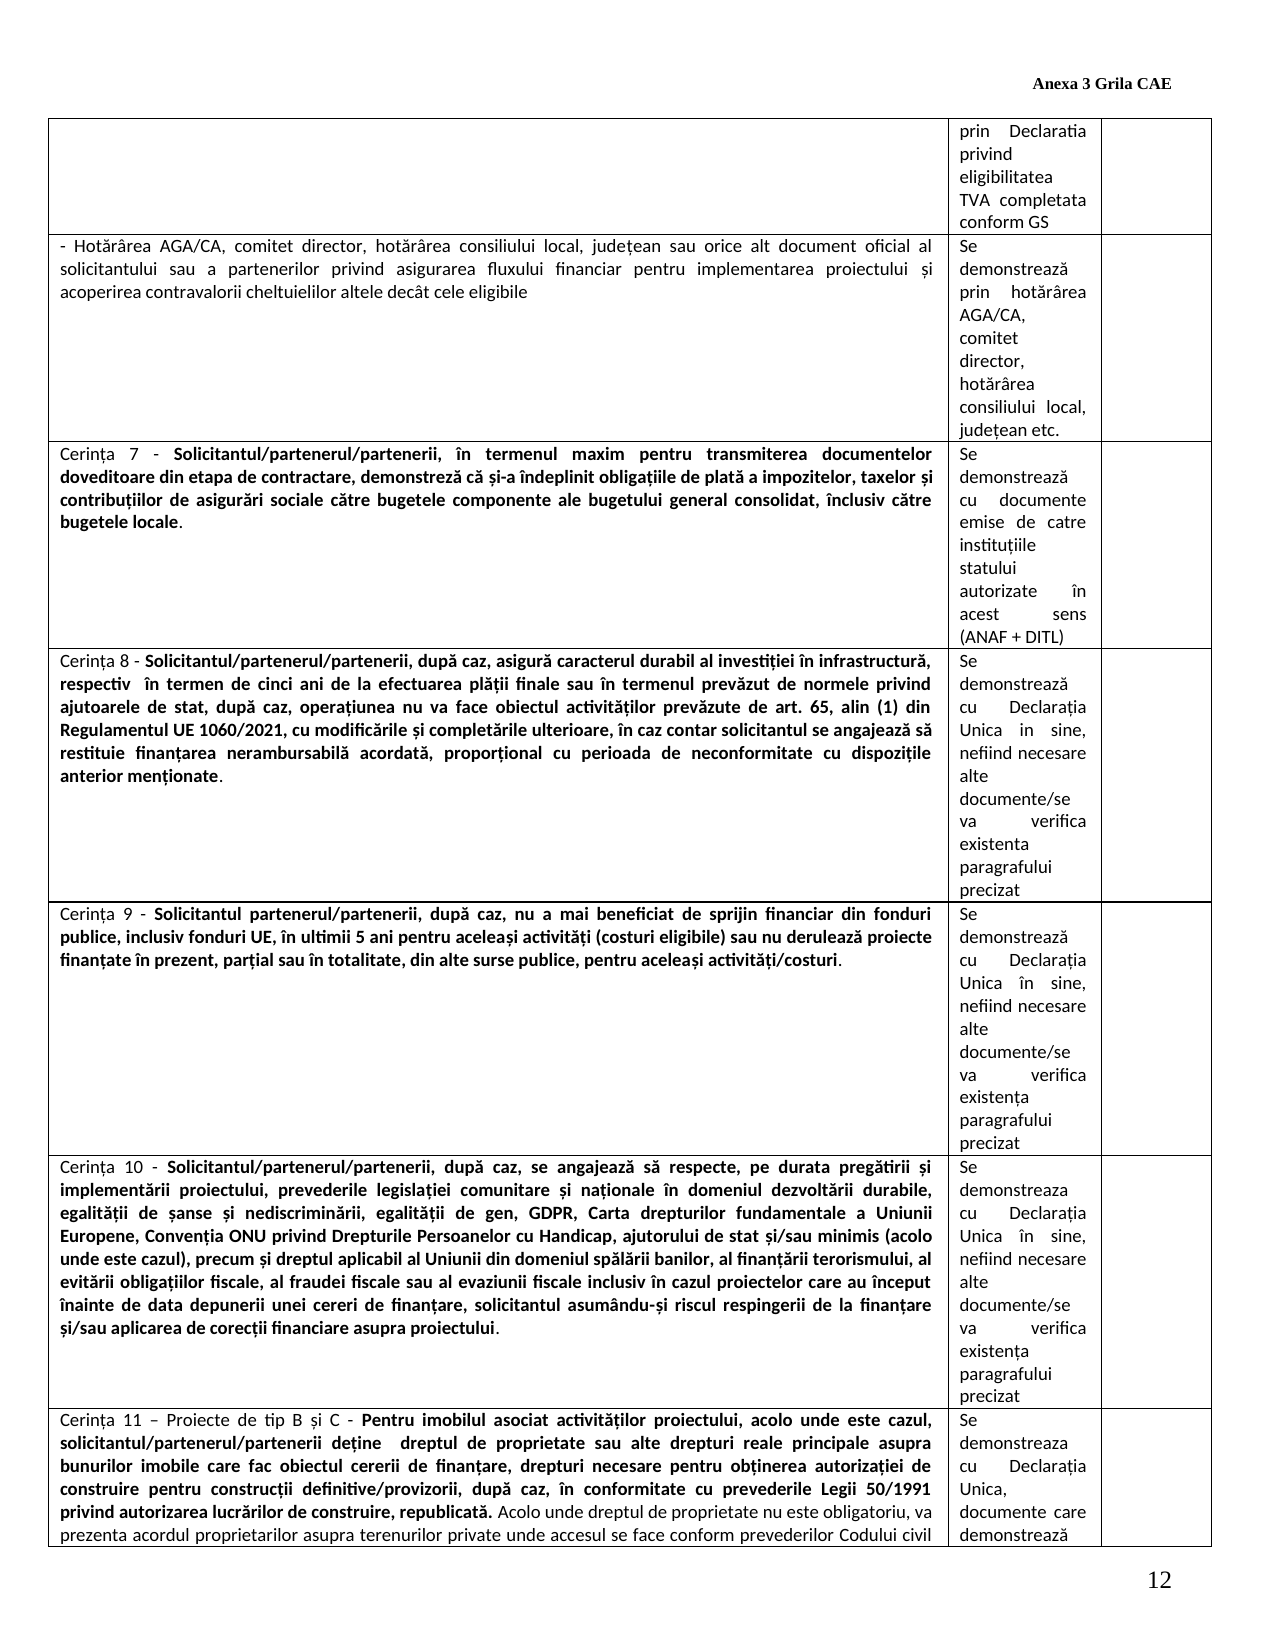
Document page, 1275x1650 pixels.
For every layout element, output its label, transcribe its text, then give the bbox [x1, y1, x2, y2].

table_cell Cerința 10 - Solicitantul/partenerul/partenerii, după caz, se angajează să respecte, pe durata pregătirii şi implementării proiectului, prevederile legislaţiei comunitare şi naţionale în domeniul dezvoltării durabile, egalităţii de şanse şi nediscriminării, egalităţii de gen, GDPR, Carta drepturilor fundamentale a Uniunii Europene, Convenția ONU privind Drepturile Persoanelor cu Handicap, ajutorului de stat și/sau minimis (acolo unde este cazul), precum și dreptul aplicabil al Uniunii din domeniul spălării banilor, al finanțării terorismului, al evitării obligațiilor fiscale, al fraudei fiscale sau al evaziunii fiscale inclusiv în cazul proiectelor care au început înainte de data depunerii unei cereri de finanțare, solicitantul asumându-și riscul respingerii de la finanțare și/sau aplicarea de corecții financiare asupra proiectului. [49, 1156, 948, 1408]
table_cell [1102, 235, 1211, 441]
table_cell Se demonstrează cu Declarația Unica în sine, nefiind necesare alte documente/se va verifica existența paragrafului precizat [949, 903, 1101, 1154]
table_cell [1102, 903, 1211, 1154]
table_cell Se demonstreaza cu Declarația Unica în sine, nefiind necesare alte documente/se va verifica existența paragrafului precizat [949, 1156, 1101, 1408]
table_cell Cerința 8 - Solicitantul/partenerul/partenerii, după caz, asigură caracterul durabil al investiției în infrastructură, respectiv în termen de cinci ani de la efectuarea plății finale sau în termenul prevăzut de normele privind ajutoarele de stat, după caz, operațiunea nu va face obiectul activităților prevăzute de art. 65, alin (1) din Regulamentul UE 1060/2021, cu modificările și completările ulterioare, în caz contar solicitantul se angajează să restituie finanțarea nerambursabilă acordată, proporțional cu perioada de neconformitate cu dispozițile anterior menționate. [49, 649, 948, 901]
table_cell Se demonstrează cu documente emise de catre instituțiile statului autorizate în acest sens (ANAF + DITL) [949, 442, 1101, 648]
table_cell [1102, 1156, 1211, 1408]
table_cell Cerința 9 - Solicitantul partenerul/partenerii, după caz, nu a mai beneficiat de sprijin financiar din fonduri publice, inclusiv fonduri UE, în ultimii 5 ani pentru aceleași activități (costuri eligibile) sau nu derulează proiecte finanțate în prezent, parțial sau în totalitate, din alte surse publice, pentru aceleași activități/costuri. [49, 903, 948, 1154]
table_cell [1102, 1409, 1211, 1546]
table_cell Se demonstrează cu Declarația Unica in sine, nefiind necesare alte documente/se va verifica existenta paragrafului precizat [949, 649, 1101, 901]
table_cell [1102, 442, 1211, 648]
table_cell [949, 1409, 1101, 1546]
table_cell [1102, 119, 1211, 234]
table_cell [49, 119, 948, 234]
table_cell [1102, 649, 1211, 901]
table_cell Se demonstrează prin hotărârea AGA/CA, comitet director, hotărârea consiliului local, judeţean etc. [949, 235, 1101, 441]
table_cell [949, 119, 1101, 234]
table_cell Cerința 7 - Solicitantul/partenerul/partenerii, în termenul maxim pentru transmiterea documentelor doveditoare din etapa de contractare, demonstreză că și-a îndeplinit obligațiile de plată a impozitelor, taxelor și contribuțiilor de asigurări sociale către bugetele componente ale bugetului general consolidat, înclusiv către bugetele locale. [49, 442, 948, 648]
table_cell - Hotărârea AGA/CA, comitet director, hotărârea consiliului local, judeţean sau orice alt document oficial al solicitantului sau a partenerilor privind asigurarea fluxului financiar pentru implementarea proiectului şi acoperirea contravalorii cheltuielilor altele decât cele eligibile [49, 235, 948, 441]
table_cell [49, 1409, 948, 1546]
